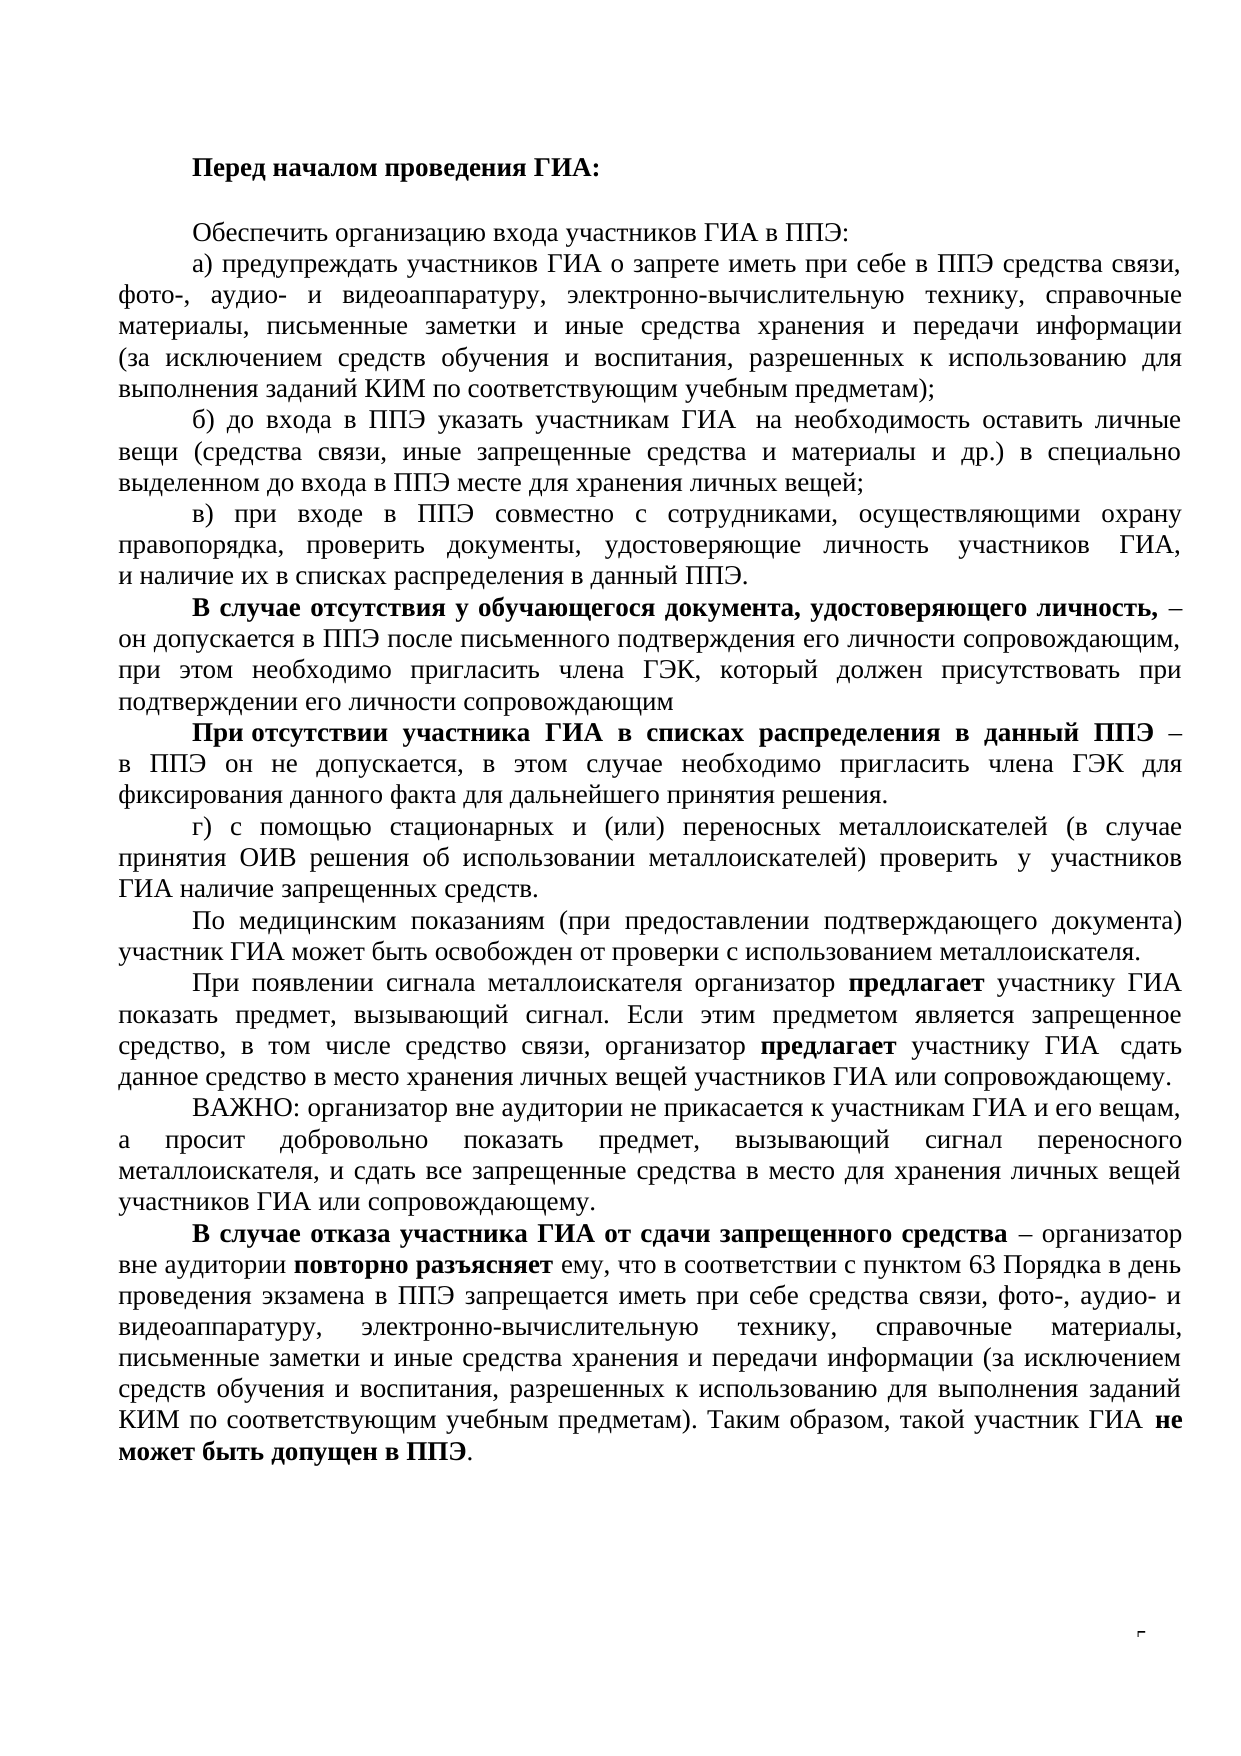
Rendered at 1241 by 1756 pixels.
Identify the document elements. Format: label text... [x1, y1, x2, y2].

text ВАЖНО: организатор вне аудитории не прикасается к участникам ГИА и его вещам, а просит добровольно показать предмет, вызывающий сигнал переносного металлоискателя, и сдать все запрещенные средства в место для хранения личных вещей участников ГИА или сопровождающему. [118, 1092, 1182, 1216]
text По медицинским показаниям (при предоставлении подтверждающего документа) участник ГИА может быть освобожден от проверки с использованием металлоискателя. [118, 904, 1182, 966]
text в) при входе в ППЭ совместно с сотрудниками, осуществляющими охрану правопорядка, проверить документы, удостоверяющие личность участников ГИА, и наличие их в списках распределения в данный ППЭ. [118, 497, 1182, 591]
text Обеспечить организацию входа участников ГИА в ППЭ: [192, 216, 1223, 247]
text В случае отказа участника ГИА от сдачи запрещенного средства – организатор вне аудитории повторно разъясняет ему, что в соответствии с пунктом 63 Порядка в день проведения экзамена в ППЭ запрещается иметь при себе средства связи, фото-, аудио- и видеоаппаратуру, электронно-вычислительную технику, справочные материалы, письменные заметки и иные средства хранения и передачи информации (за исключением средств обучения и воспитания, разрешенных к использованию для выполнения заданий КИМ по соответствующим учебным предметам). Таким образом, такой участник ГИА не может быть допущен в ППЭ. [118, 1217, 1182, 1466]
text г) с помощью стационарных и (или) переносных металлоискателей (в случае принятия ОИВ решения об использовании металлоискателей) проверить у участников ГИА наличие запрещенных средств. [118, 810, 1182, 903]
text При появлении сигнала металлоискателя организатор предлагает участнику ГИА показать предмет, вызывающий сигнал. Если этим предметом является запрещенное средство, в том числе средство связи, организатор предлагает участнику ГИА сдать данное средство в место хранения личных вещей участников ГИА или сопровождающему. [118, 967, 1182, 1091]
subtitle Перед началом проведения ГИА: [192, 151, 1223, 182]
text В случае отсутствия у обучающегося документа, удостоверяющего личность, – он допускается в ППЭ после письменного подтверждения его личности сопровождающим, при этом необходимо пригласить члена ГЭК, который должен присутствовать при подтверждении его личности сопровождающим [118, 591, 1182, 716]
text а) предупреждать участников ГИА о запрете иметь при себе в ППЭ средства связи, фото-, аудио- и видеоаппаратуру, электронно-вычислительную технику, справочные материалы, письменные заметки и иные средства хранения и передачи информации (за исключением средств обучения и воспитания, разрешенных к использованию для выполнения заданий КИМ по соответствующим учебным предметам); [118, 247, 1182, 403]
text б) до входа в ППЭ указать участникам ГИА на необходимость оставить личные вещи (средства связи, иные запрещенные средства и материалы и др.) в специально выделенном до входа в ППЭ месте для хранения личных вещей; [118, 403, 1182, 497]
text При отсутствии участника ГИА в списках распределения в данный ППЭ – в ППЭ он не допускается, в этом случае необходимо пригласить члена ГЭК для фиксирования данного факта для дальнейшего принятия решения. [118, 716, 1182, 810]
